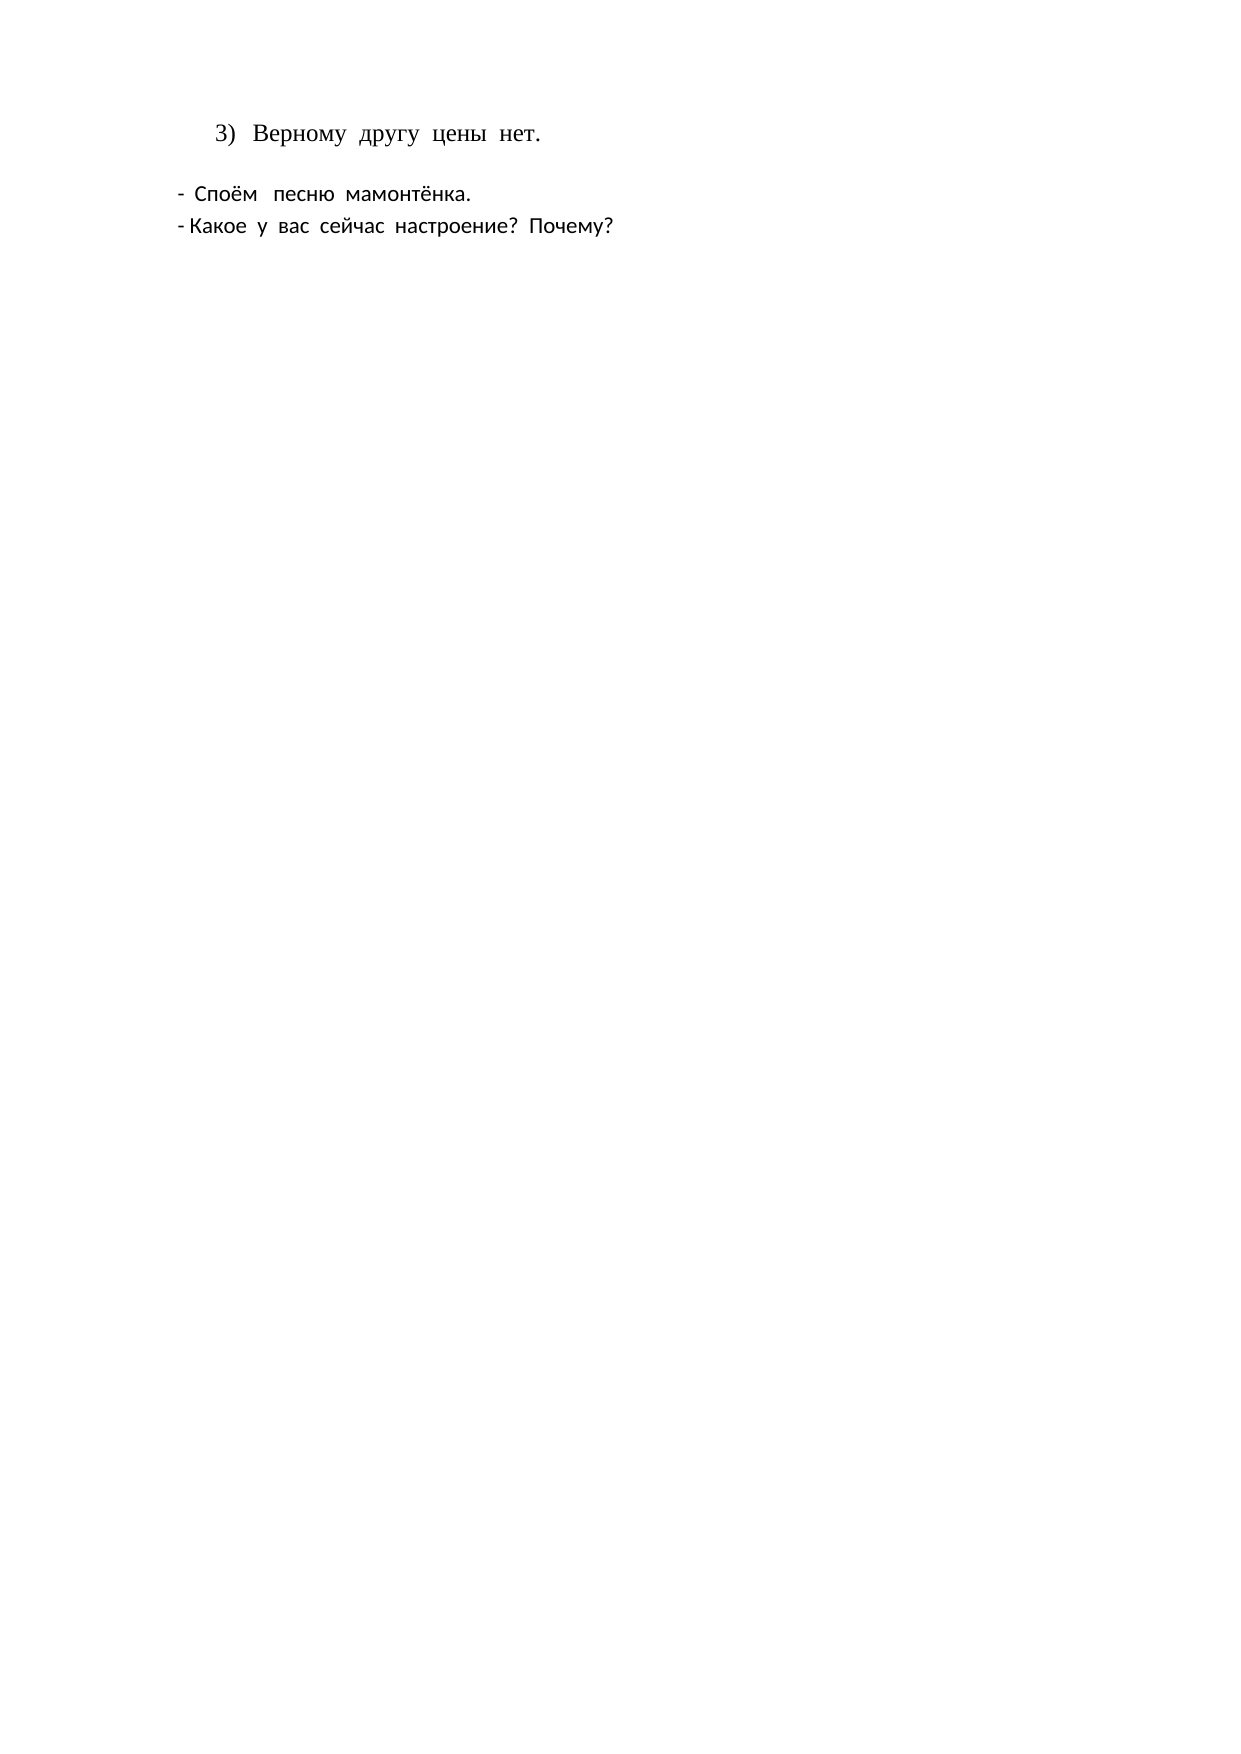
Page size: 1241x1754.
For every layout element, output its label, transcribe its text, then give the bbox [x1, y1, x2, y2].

text - Какое у вас сейчас настроение? Почему? [177, 211, 1152, 239]
text - Споём песню мамонтёнка. [177, 179, 1152, 207]
list Верному другу цены нет. [215, 118, 1152, 147]
